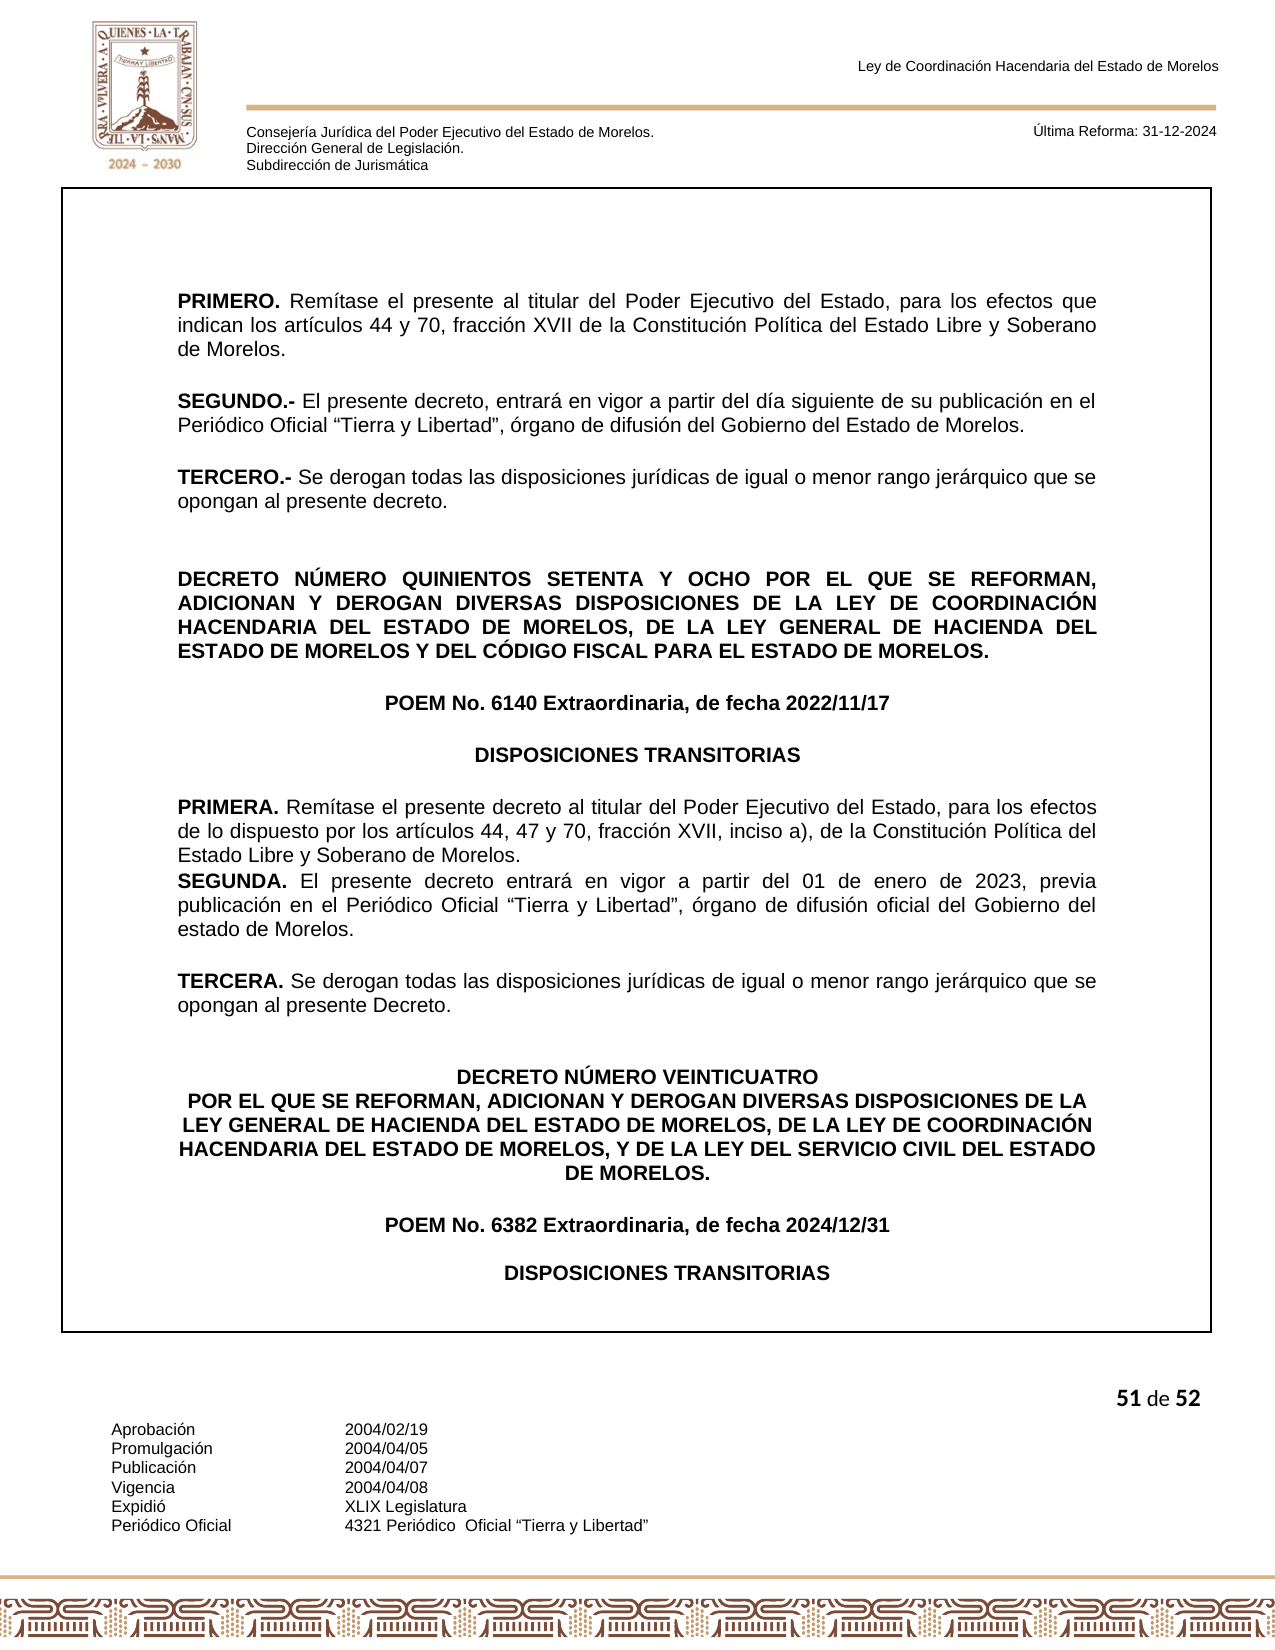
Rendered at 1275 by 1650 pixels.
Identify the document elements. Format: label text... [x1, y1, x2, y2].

text DISPOSICIONES TRANSITORIAS [177, 1261, 1098, 1285]
text PRIMERA. Remítase el presente decreto al titular del Poder Ejecutivo del Estado, para los efectos de lo dispuesto por los artículos 44, 47 y 70, fracción XVII, inciso a), de la Constitución Política del Estado Libre y Soberano de Morelos. [177, 795, 1098, 867]
text SEGUNDA. El presente decreto entrará en vigor a partir del 01 de enero de 2023, previa publicación en el Periódico Oficial “Tierra y Libertad”, órgano de difusión oficial del Gobierno del estado de Morelos. [177, 869, 1098, 941]
picture [87, 14, 215, 175]
text PRIMERO. Remítase el presente al titular del Poder Ejecutivo del Estado, para los efectos que indican los artículos 44 y 70, fracción XVII de la Constitución Política del Estado Libre y Soberano de Morelos. [177, 289, 1098, 361]
text TERCERA. Se derogan todas las disposiciones jurídicas de igual o menor rango jerárquico que se opongan al presente Decreto. [177, 969, 1098, 1017]
text SEGUNDO.- El presente decreto, entrará en vigor a partir del día siguiente de su publicación en el Periódico Oficial “Tierra y Libertad”, órgano de difusión del Gobierno del Estado de Morelos. [177, 389, 1098, 437]
picture [0, 1567, 1275, 1650]
text POEM No. 6140 Extraordinaria, de fecha 2022/11/17 [177, 691, 1098, 715]
text DECRETO NÚMERO VEINTICUATRO [177, 1065, 1098, 1089]
text DISPOSICIONES TRANSITORIAS [177, 743, 1098, 767]
text POEM No. 6382 Extraordinaria, de fecha 2024/12/31 [177, 1213, 1098, 1237]
text POR EL QUE SE REFORMAN, ADICIONAN Y DEROGAN DIVERSAS DISPOSICIONES DE LA LEY GENERAL DE HACIENDA DEL ESTADO DE MORELOS, DE LA LEY DE COORDINACIÓN HACENDARIA DEL ESTADO DE MORELOS, Y DE LA LEY DEL SERVICIO CIVIL DEL ESTADO DE MORELOS. [177, 1089, 1098, 1185]
text DECRETO NÚMERO QUINIENTOS SETENTA Y OCHO POR EL QUE SE REFORMAN, ADICIONAN Y DEROGAN DIVERSAS DISPOSICIONES DE LA LEY DE COORDINACIÓN HACENDARIA DEL ESTADO DE MORELOS, DE LA LEY GENERAL DE HACIENDA DEL ESTADO DE MORELOS Y DEL CÓDIGO FISCAL PARA EL ESTADO DE MORELOS. [177, 567, 1098, 663]
text TERCERO.- Se derogan todas las disposiciones jurídicas de igual o menor rango jerárquico que se opongan al presente decreto. [177, 465, 1098, 513]
picture [246, 86, 1217, 120]
